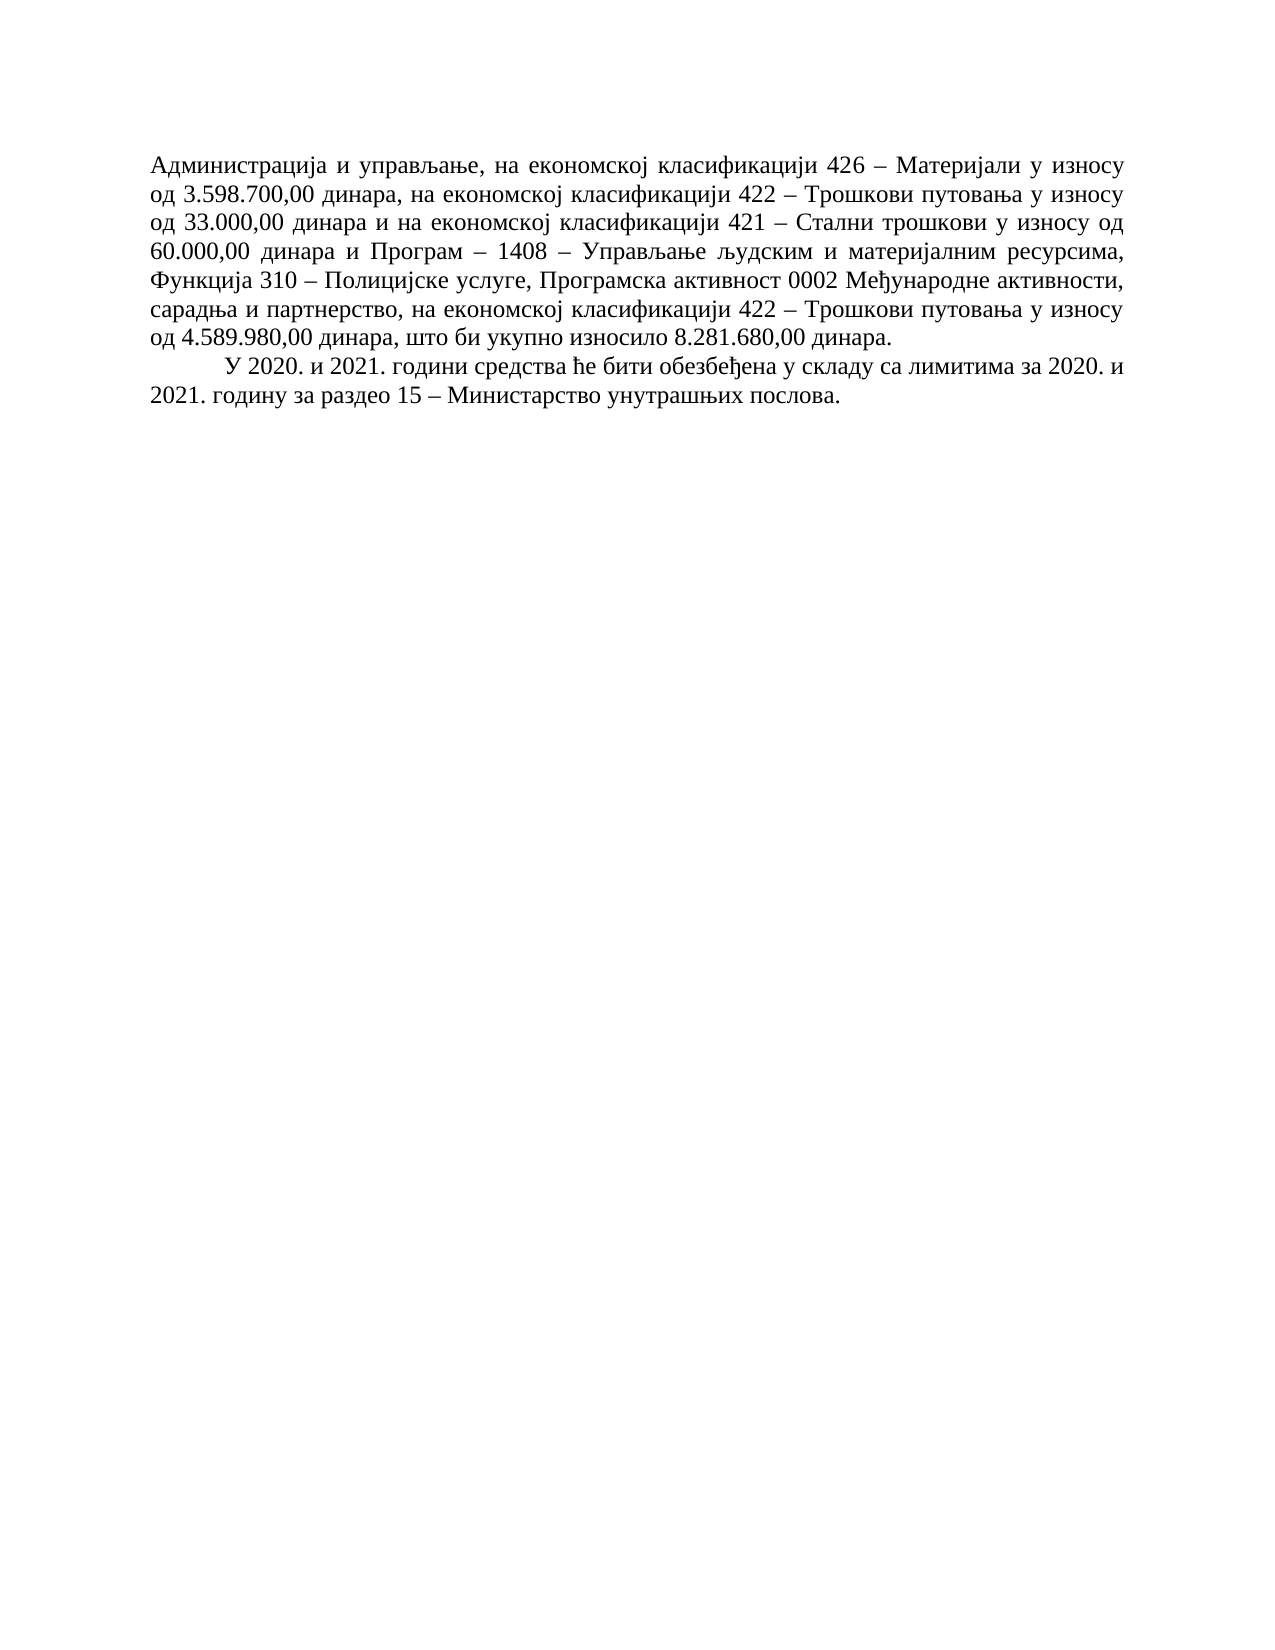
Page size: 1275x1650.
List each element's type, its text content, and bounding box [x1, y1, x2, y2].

text У 2020. и 2021. години средства ће бити обезбеђена у складу са лимитима за 2020. и 2021. годину за раздео 15 – Министарство унутрашњих послова. [150, 351, 1125, 409]
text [150, 150, 1125, 351]
